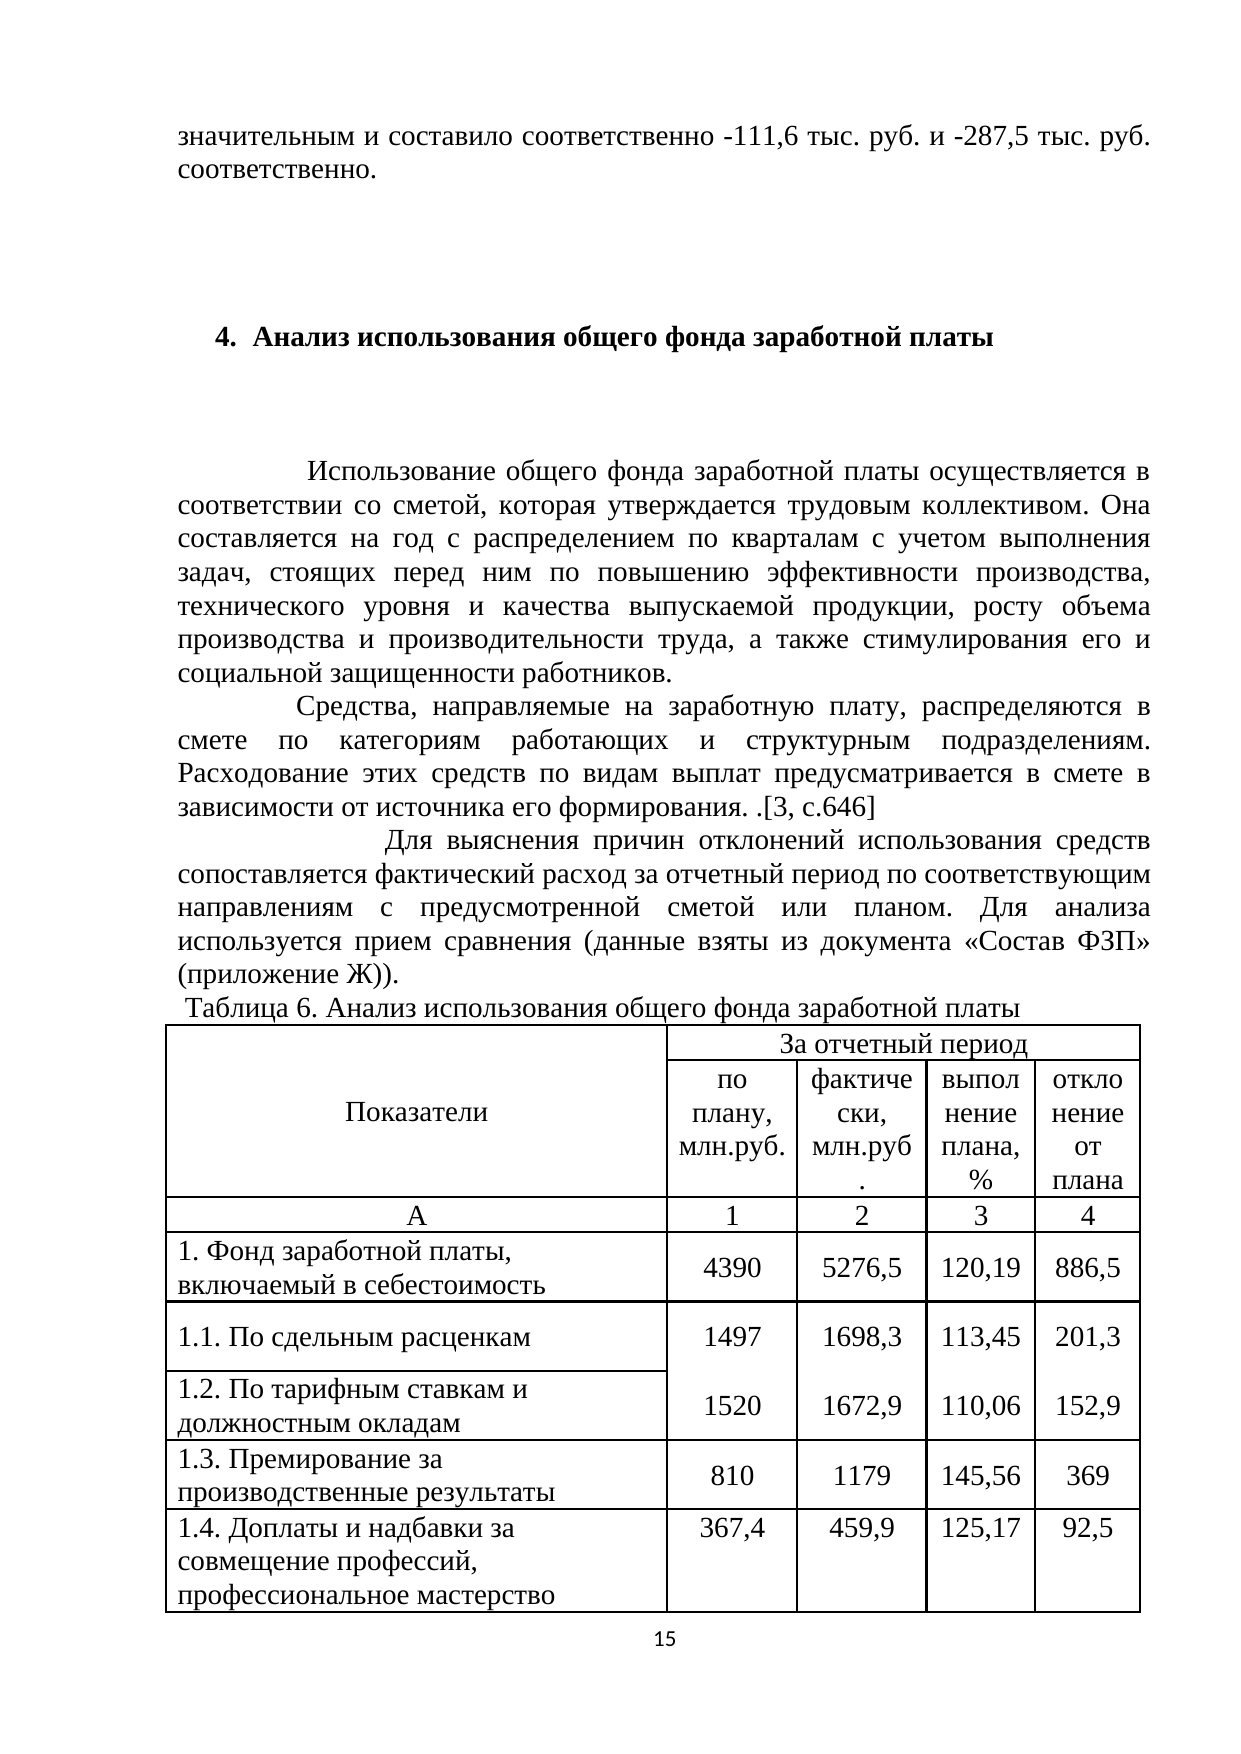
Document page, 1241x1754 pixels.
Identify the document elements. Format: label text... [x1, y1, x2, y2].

table_cell 459,9 [798, 1510, 925, 1611]
table_cell 125,17 [928, 1510, 1034, 1611]
table_cell 113,45 [928, 1303, 1034, 1369]
table_cell 5276,5 [798, 1233, 925, 1300]
table_cell 1.2. По тарифным ставкам и должностным окладам [167, 1372, 666, 1439]
table_cell 2 [798, 1198, 925, 1231]
text Использование общего фонда заработной платы осуществляется в соответствии со сметой, которая утверждается трудовым коллективом. Она составляется на год с распределением по кварталам с учетом выполнения задач, стоящих перед ним по повышению эффективности производства, технического уровня и качества выпускаемой продукции, росту объема производства и производительности труда, а также стимулирования его и социальной защищенности работников. [177, 453, 1152, 688]
table_cell 1.1. По сдельным расценкам [167, 1303, 666, 1369]
table_cell 369 [1036, 1441, 1139, 1508]
table_cell 886,5 [1036, 1233, 1139, 1300]
table_cell 4390 [668, 1233, 796, 1300]
table_cell 1.3. Премирование за производственные результаты [167, 1441, 666, 1508]
list Анализ использования общего фонда заработной платы [215, 319, 1152, 353]
table_cell 1. Фонд заработной платы, включаемый в себестоимость [167, 1233, 666, 1300]
table_cell 810 [668, 1441, 796, 1508]
table_header Показатели [167, 1026, 666, 1196]
table_cell 92,5 [1036, 1510, 1139, 1611]
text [177, 118, 1152, 185]
table_cell фактически, млн.руб. [798, 1061, 925, 1196]
table_cell 367,4 [668, 1510, 796, 1611]
table_cell 110,06 [928, 1370, 1034, 1439]
table_cell 201,3 [1036, 1303, 1139, 1369]
table_cell выполнение плана, % [928, 1061, 1034, 1196]
table_cell 120,19 [928, 1233, 1034, 1300]
table_cell 3 [928, 1198, 1034, 1231]
text Таблица 6. Анализ использования общего фонда заработной платы [177, 990, 1152, 1024]
table_cell 1497 [668, 1303, 796, 1369]
table_header За отчетный период [668, 1026, 1139, 1059]
table_cell 1179 [798, 1441, 925, 1508]
table_cell 1672,9 [798, 1370, 925, 1439]
table_cell 145,56 [928, 1441, 1034, 1508]
table_cell 1 [668, 1198, 796, 1231]
table_cell 4 [1036, 1198, 1139, 1231]
table_cell 1698,3 [798, 1303, 925, 1369]
text Средства, направляемые на заработную плату, распределяются в смете по категориям работающих и структурным подразделениям. Расходование этих средств по видам выплат предусматривается в смете в зависимости от источника его формирования. .[3, с.646] [177, 688, 1152, 822]
table_cell по плану, млн.руб. [668, 1061, 796, 1196]
table_cell 1520 [668, 1370, 796, 1439]
table_cell 1.4. Доплаты и надбавки за совмещение профессий, профессиональное мастерство рабочих, высокую квалификацию служащих [167, 1510, 666, 1611]
table_cell отклонение от плана [1036, 1061, 1139, 1196]
table_cell А [167, 1198, 666, 1231]
table_cell 152,9 [1036, 1370, 1139, 1439]
text Для выяснения причин отклонений использования средств сопоставляется фактический расход за отчетный период по соответствующим направлениям с предусмотренной сметой или планом. Для анализа используется прием сравнения (данные взяты из документа «Состав ФЗП» (приложение Ж)). [177, 822, 1152, 990]
